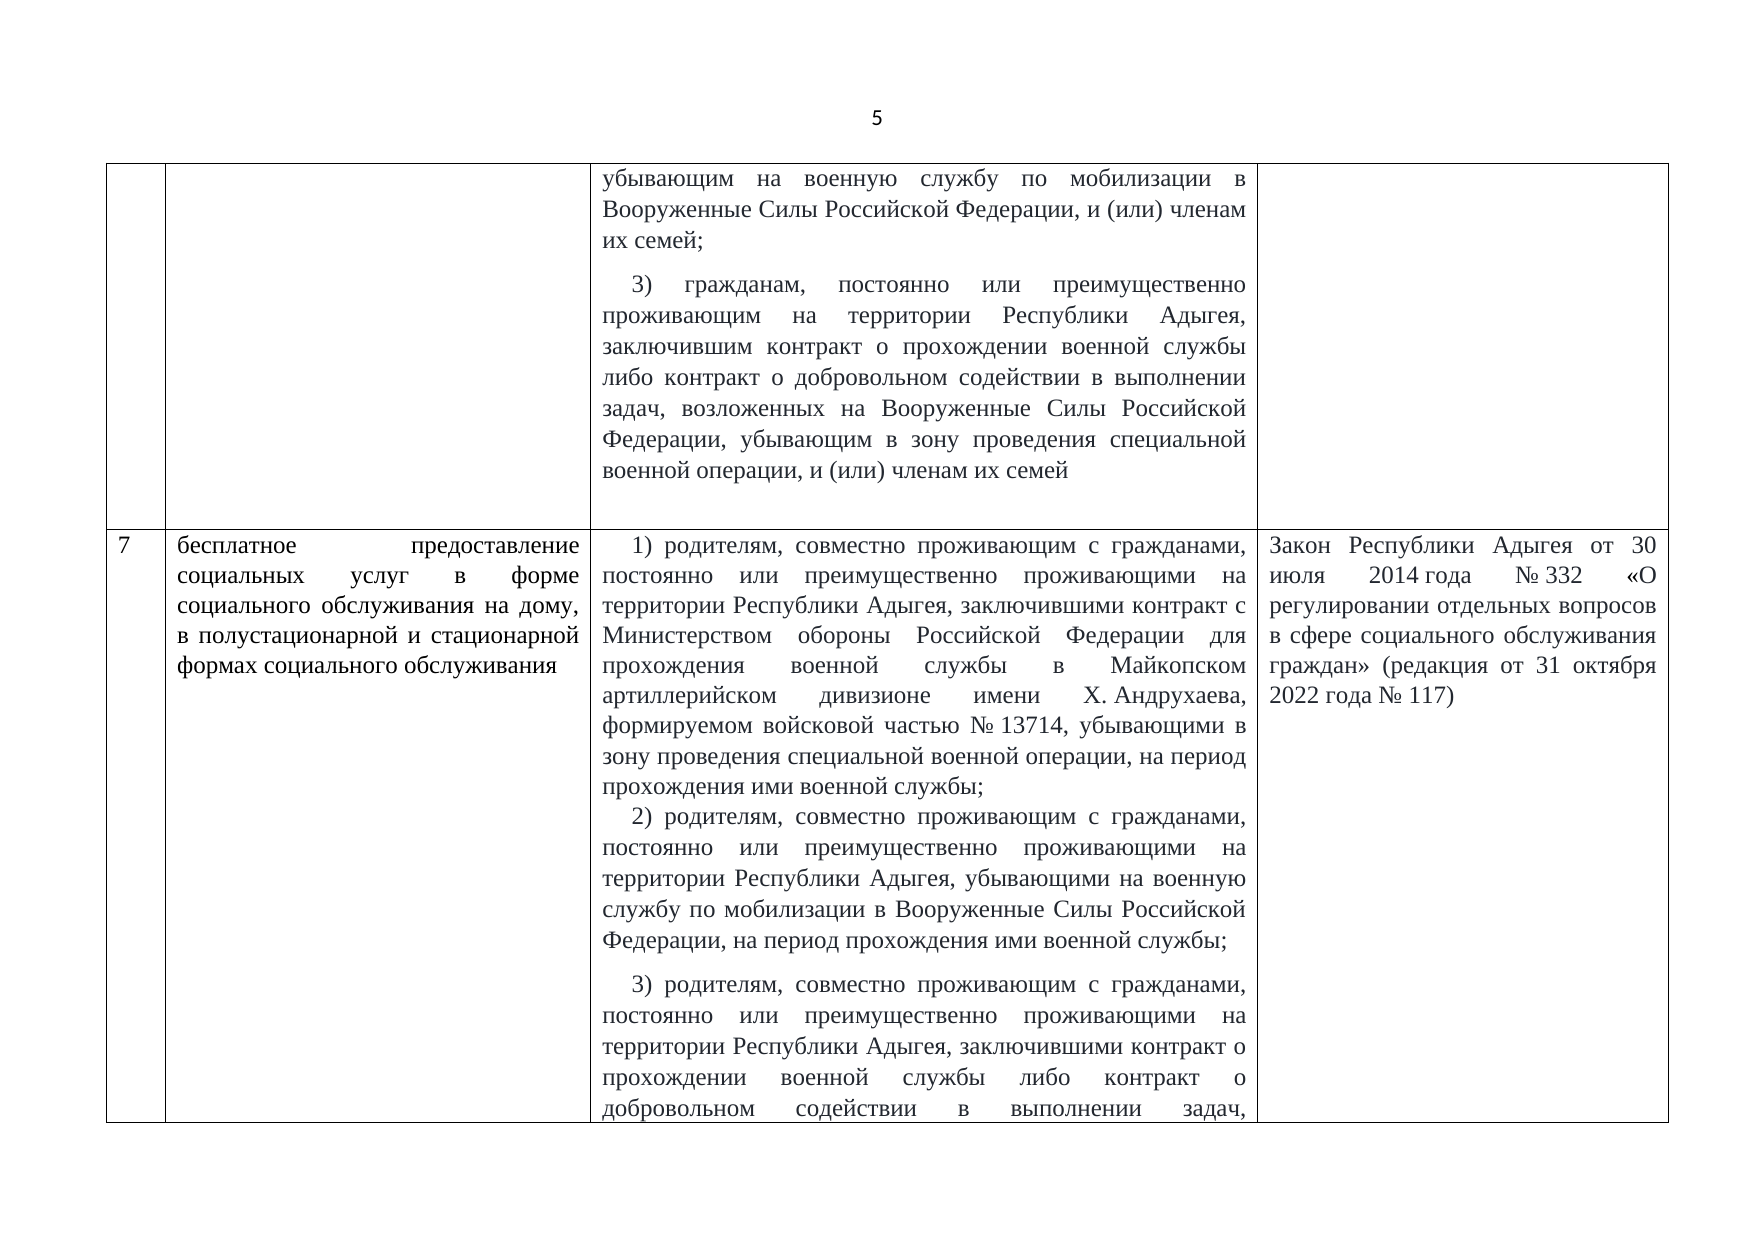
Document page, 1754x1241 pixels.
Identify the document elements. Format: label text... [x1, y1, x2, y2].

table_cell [166, 164, 590, 529]
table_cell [1258, 530, 1668, 1122]
table_cell 7 [107, 530, 165, 1122]
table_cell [1258, 164, 1668, 529]
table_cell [166, 530, 590, 1122]
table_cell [591, 530, 1257, 1122]
table_cell 6 [107, 164, 165, 529]
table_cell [591, 164, 1257, 529]
